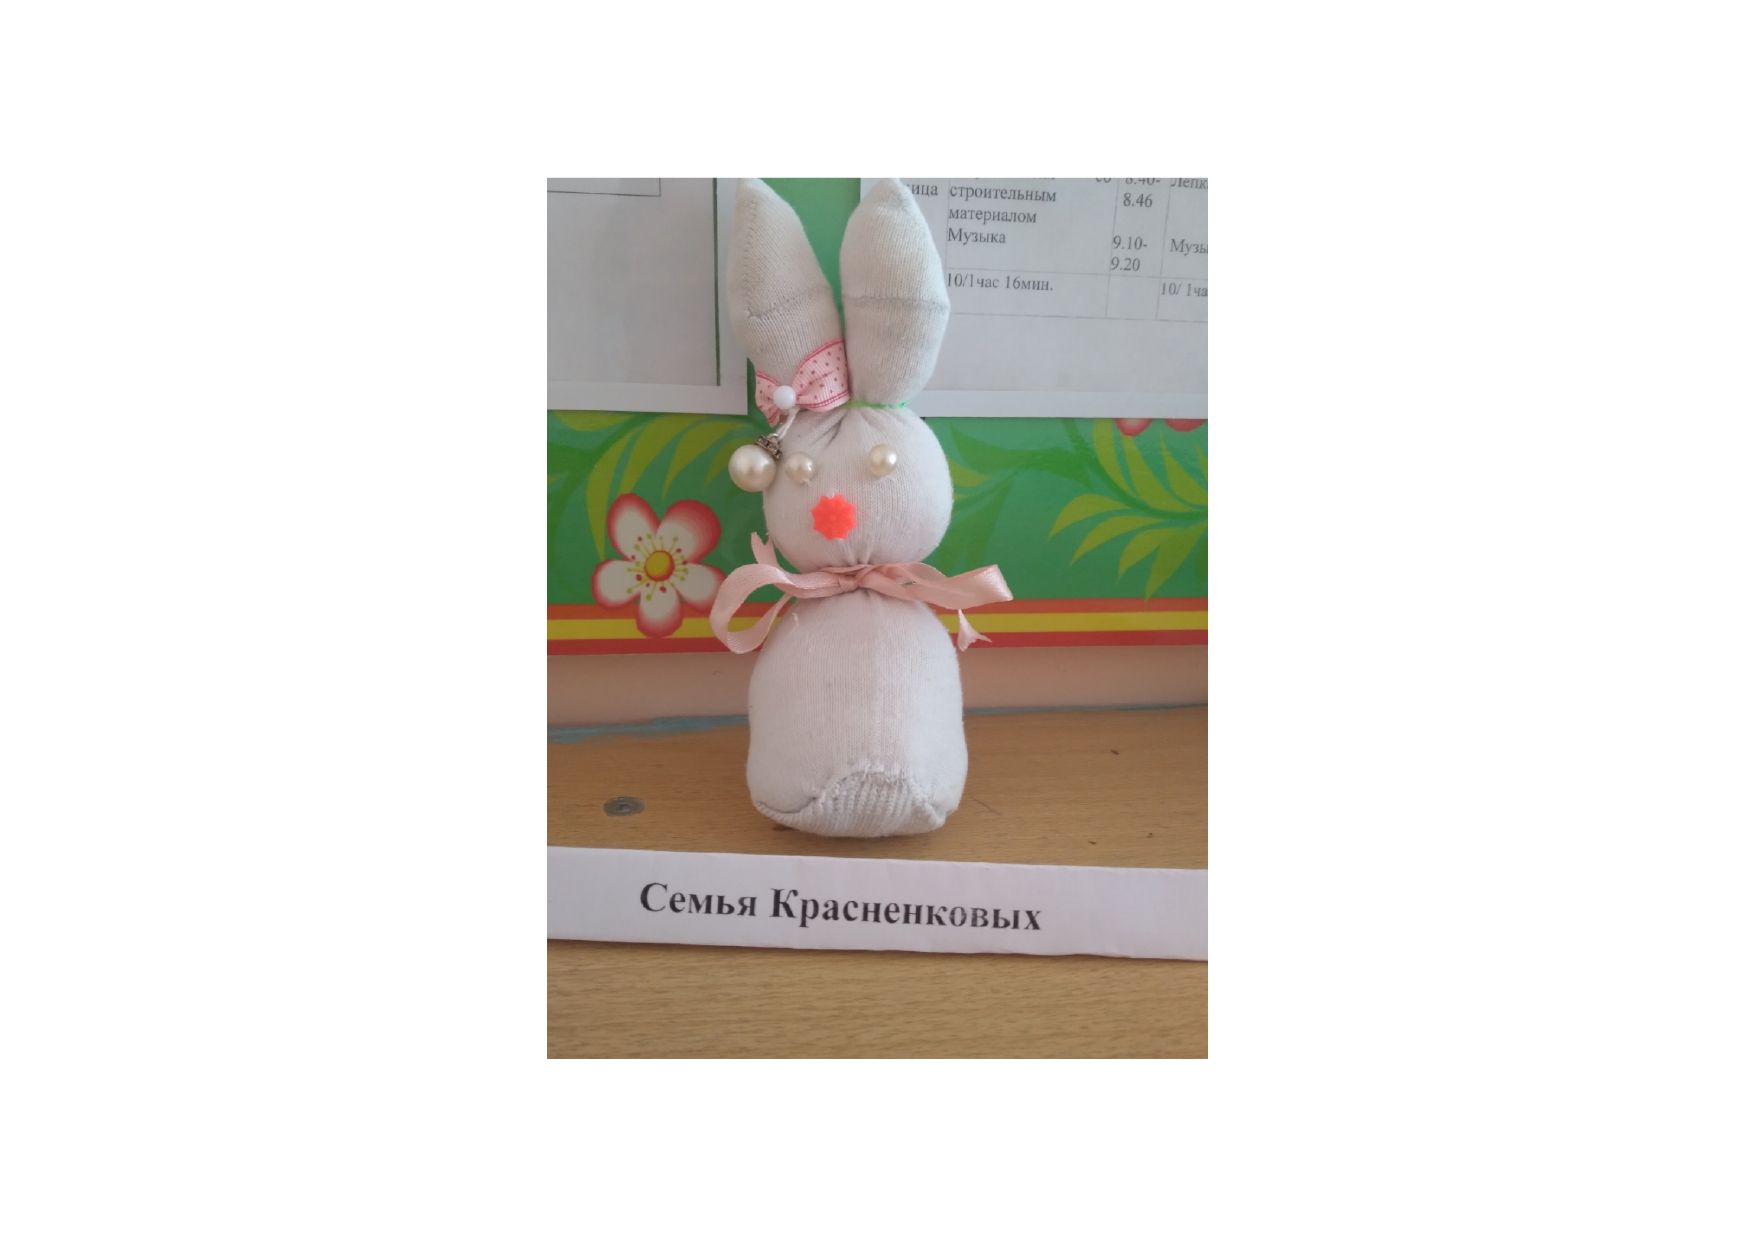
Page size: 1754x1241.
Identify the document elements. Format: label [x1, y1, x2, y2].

picture [547, 179, 1208, 1058]
